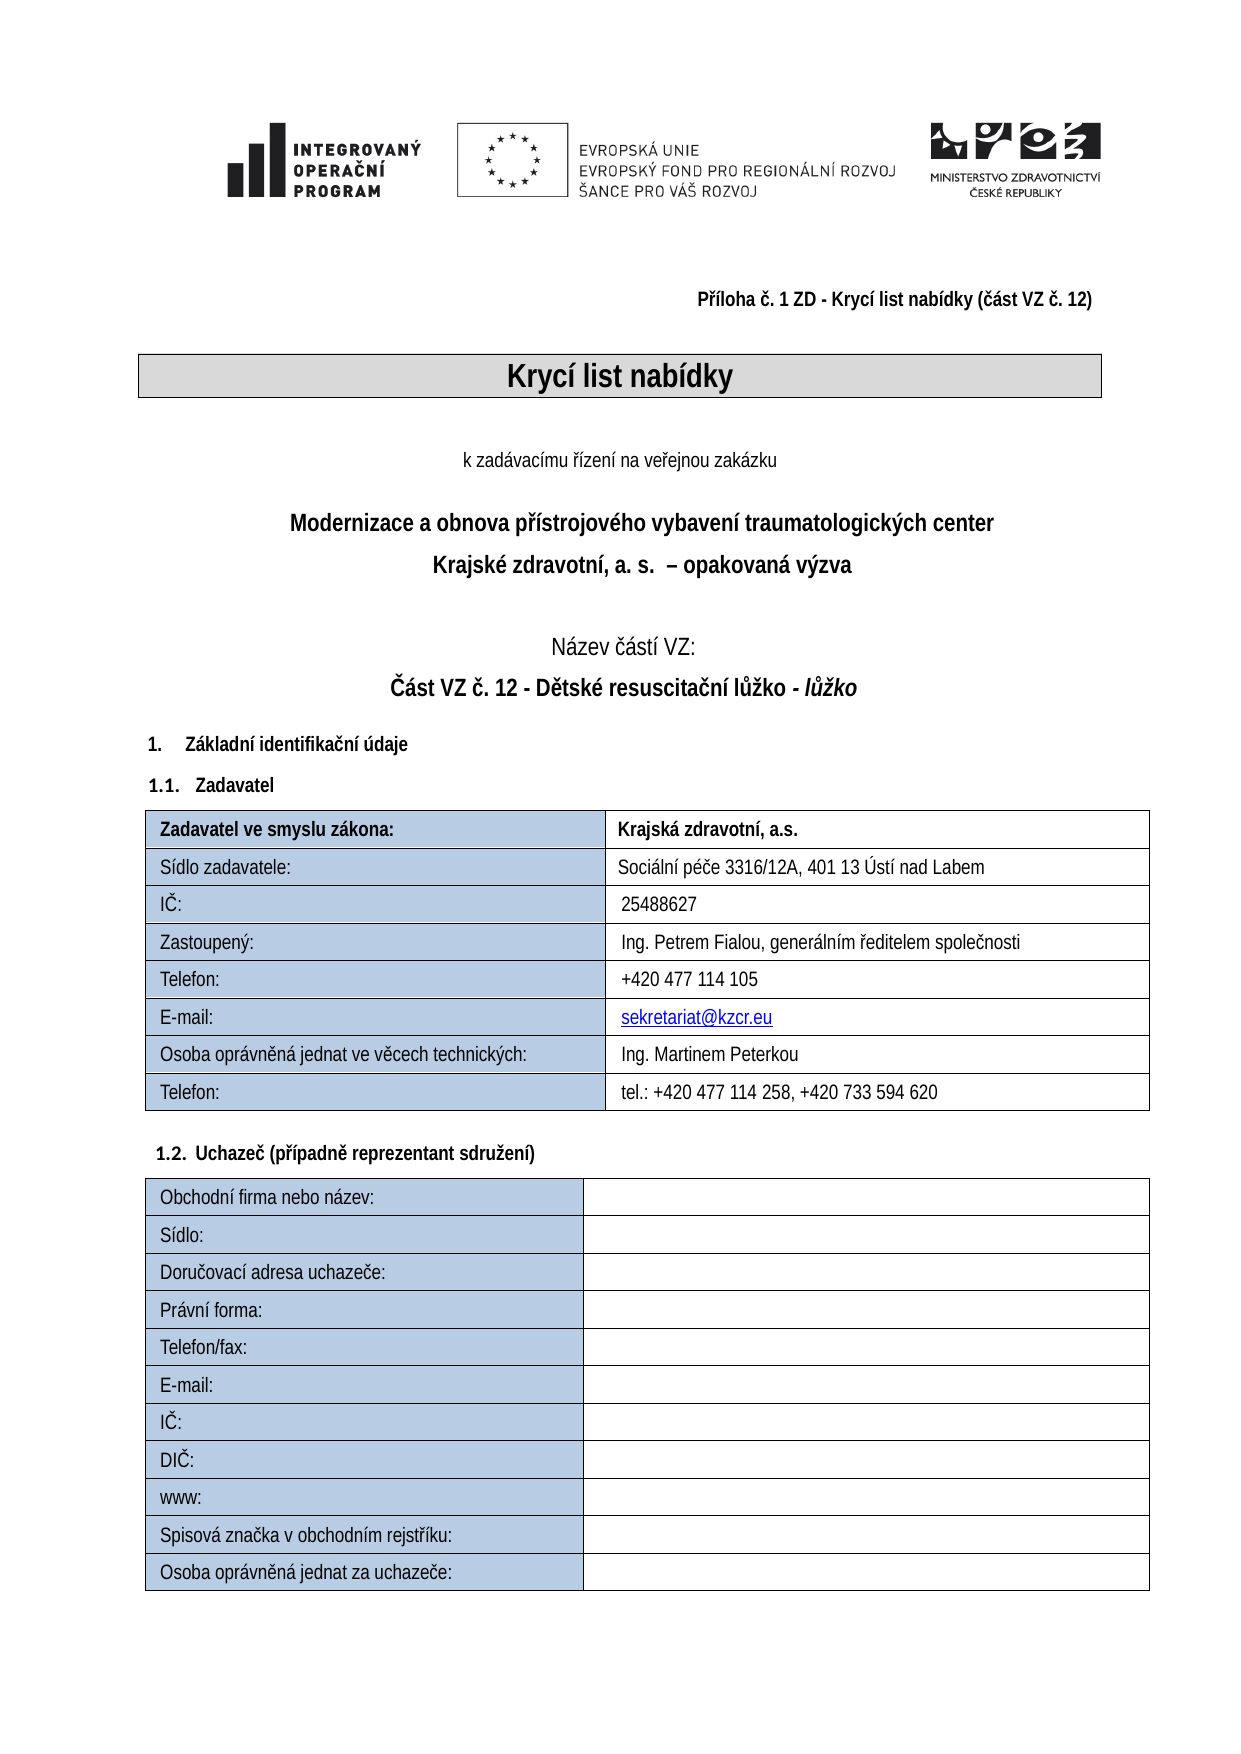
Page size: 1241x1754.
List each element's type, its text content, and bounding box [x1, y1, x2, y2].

table_header Krajská zdravotní, a.s. [606, 811, 1149, 847]
text Část VZ č. 12 - Dětské resuscitační lůžko - lůžko [155, 673, 1093, 702]
table_cell [584, 1516, 1149, 1553]
table_header [584, 1179, 1149, 1215]
text Krycí list nabídky [139, 355, 1101, 397]
table_cell E-mail: [146, 1366, 583, 1403]
table_cell Telefon: [146, 1074, 605, 1110]
text Příloha č. 1 ZD - Krycí list nabídky (část VZ č. 12) [148, 287, 1093, 311]
table_cell Osoba oprávněná jednat ve věcech technických: [146, 1036, 605, 1072]
table_cell Sídlo zadavatele: [146, 849, 605, 885]
table_cell Osoba oprávněná jednat za uchazeče: [146, 1554, 583, 1590]
table_cell [584, 1254, 1149, 1290]
table_header Obchodní firma nebo název: [146, 1179, 583, 1215]
table_cell Telefon: [146, 961, 605, 997]
table_cell [584, 1404, 1149, 1440]
table_cell Spisová značka v obchodním rejstříku: [146, 1516, 583, 1553]
list Uchazeč (případně reprezentant sdružení) [155, 1136, 1093, 1165]
table_cell sekretariat@kzcr.eu [606, 999, 1149, 1035]
table_header Zadavatel ve smyslu zákona: [146, 811, 605, 847]
text Krajské zdravotní, a. s. – opakovaná výzva [185, 549, 1093, 578]
table_cell [584, 1441, 1149, 1478]
table_cell [584, 1479, 1149, 1515]
table_cell [584, 1291, 1149, 1328]
table_cell tel.: +420 477 114 258, +420 733 594 620 [606, 1074, 1149, 1110]
text Modernizace a obnova přístrojového vybavení traumatologických center [185, 508, 1093, 537]
table_cell 25488627 [606, 886, 1149, 922]
table_cell +420 477 114 105 [606, 961, 1149, 997]
text Název částí VZ: [154, 632, 1093, 661]
table_cell www: [146, 1479, 583, 1515]
table_cell Doručovací adresa uchazeče: [146, 1254, 583, 1290]
table_cell Sídlo: [146, 1216, 583, 1253]
table_cell [584, 1329, 1149, 1365]
table_cell Sociální péče 3316/12A, 401 13 Ústí nad Labem [606, 849, 1149, 885]
table_cell [584, 1366, 1149, 1403]
table_cell DIČ: [146, 1441, 583, 1478]
table_cell [584, 1554, 1149, 1590]
list Zadavatel [148, 768, 1093, 797]
text k zadávacímu řízení na veřejnou zakázku [148, 447, 1093, 471]
table_cell Ing. Martinem Peterkou [606, 1036, 1149, 1072]
table_cell Telefon/fax: [146, 1329, 583, 1365]
picture [192, 86, 1137, 234]
table_cell IČ: [146, 1404, 583, 1440]
table_cell Právní forma: [146, 1291, 583, 1328]
table_cell [584, 1216, 1149, 1253]
table_cell Ing. Petrem Fialou, generálním ředitelem společnosti [606, 924, 1149, 960]
table_cell Zastoupený: [146, 924, 605, 960]
table_cell E-mail: [146, 999, 605, 1035]
text 1. Základní identifikační údaje [148, 727, 1093, 756]
table_cell IČ: [146, 886, 605, 922]
